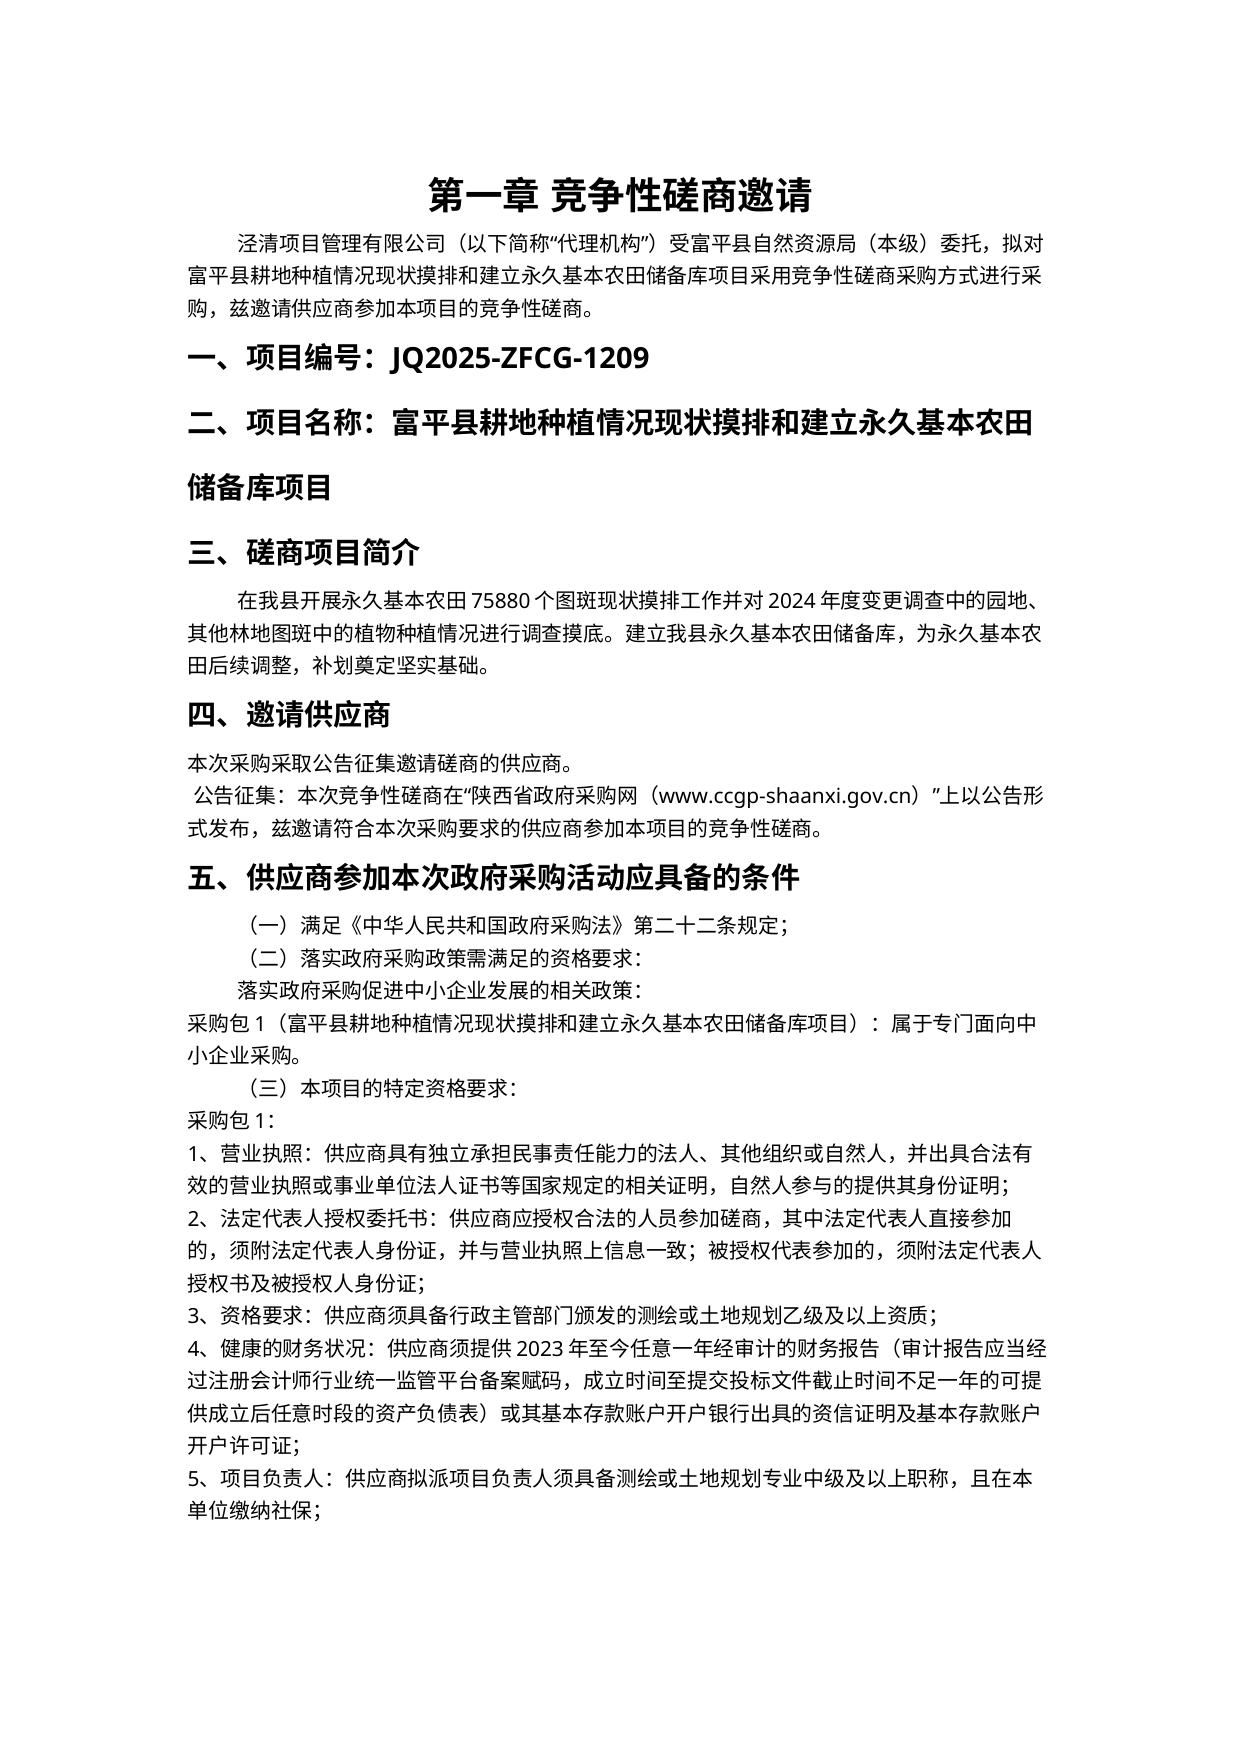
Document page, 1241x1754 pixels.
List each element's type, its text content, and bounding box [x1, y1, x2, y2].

text 5、项目负责人：供应商拟派项目负责人须具备测绘或土地规划专业中级及以上职称，且在本单位缴纳社保； [187, 1462, 1053, 1527]
text 三、磋商项目简介 [187, 519, 1053, 584]
text 四、邀请供应商 [187, 682, 1053, 747]
text 本次采购采取公告征集邀请磋商的供应商。 [187, 747, 1053, 779]
text 在我县开展永久基本农田75880个图斑现状摸排工作并对2024年度变更调查中的园地、其他林地图斑中的植物种植情况进行调查摸底。建立我县永久基本农田储备库，为永久基本农田后续调整，补划奠定坚实基础。 [187, 584, 1053, 682]
text （一）满足《中华人民共和国政府采购法》第二十二条规定； [187, 909, 1053, 942]
text 二、项目名称：富平县耕地种植情况现状摸排和建立永久基本农田储备库项目 [187, 389, 1053, 519]
text 3、资格要求：供应商须具备行政主管部门颁发的测绘或土地规划乙级及以上资质； [187, 1299, 1053, 1332]
text 2、法定代表人授权委托书：供应商应授权合法的人员参加磋商，其中法定代表人直接参加的，须附法定代表人身份证，并与营业执照上信息一致；被授权代表参加的，须附法定代表人授权书及被授权人身份证； [187, 1202, 1053, 1299]
text （三）本项目的特定资格要求： [187, 1072, 1053, 1104]
text 五、供应商参加本次政府采购活动应具备的条件 [187, 844, 1053, 909]
text 一、项目编号：JQ2025-ZFCG-1209 [187, 324, 1053, 389]
text 公告征集：本次竞争性磋商在“陕西省政府采购网（www.ccgp-shaanxi.gov.cn）”上以公告形式发布，兹邀请符合本次采购要求的供应商参加本项目的竞争性磋商。 [187, 779, 1053, 844]
text 采购包1： [187, 1104, 1053, 1137]
text 泾清项目管理有限公司（以下简称“代理机构”）受富平县自然资源局（本级）委托，拟对富平县耕地种植情况现状摸排和建立永久基本农田储备库项目采用竞争性磋商采购方式进行采购，兹邀请供应商参加本项目的竞争性磋商。 [187, 227, 1053, 324]
text （二）落实政府采购政策需满足的资格要求： [187, 942, 1053, 974]
text 4、健康的财务状况：供应商须提供2023年至今任意一年经审计的财务报告（审计报告应当经过注册会计师行业统一监管平台备案赋码，成立时间至提交投标文件截止时间不足一年的可提供成立后任意时段的资产负债表）或其基本存款账户开户银行出具的资信证明及基本存款账户开户许可证； [187, 1332, 1053, 1462]
text 1、营业执照：供应商具有独立承担民事责任能力的法人、其他组织或自然人，并出具合法有效的营业执照或事业单位法人证书等国家规定的相关证明，自然人参与的提供其身份证明； [187, 1137, 1053, 1202]
text 第一章 竞争性磋商邀请 [187, 162, 1053, 227]
text 采购包1（富平县耕地种植情况现状摸排和建立永久基本农田储备库项目）：属于专门面向中小企业采购。 [187, 1007, 1053, 1072]
text 落实政府采购促进中小企业发展的相关政策： [187, 974, 1053, 1007]
